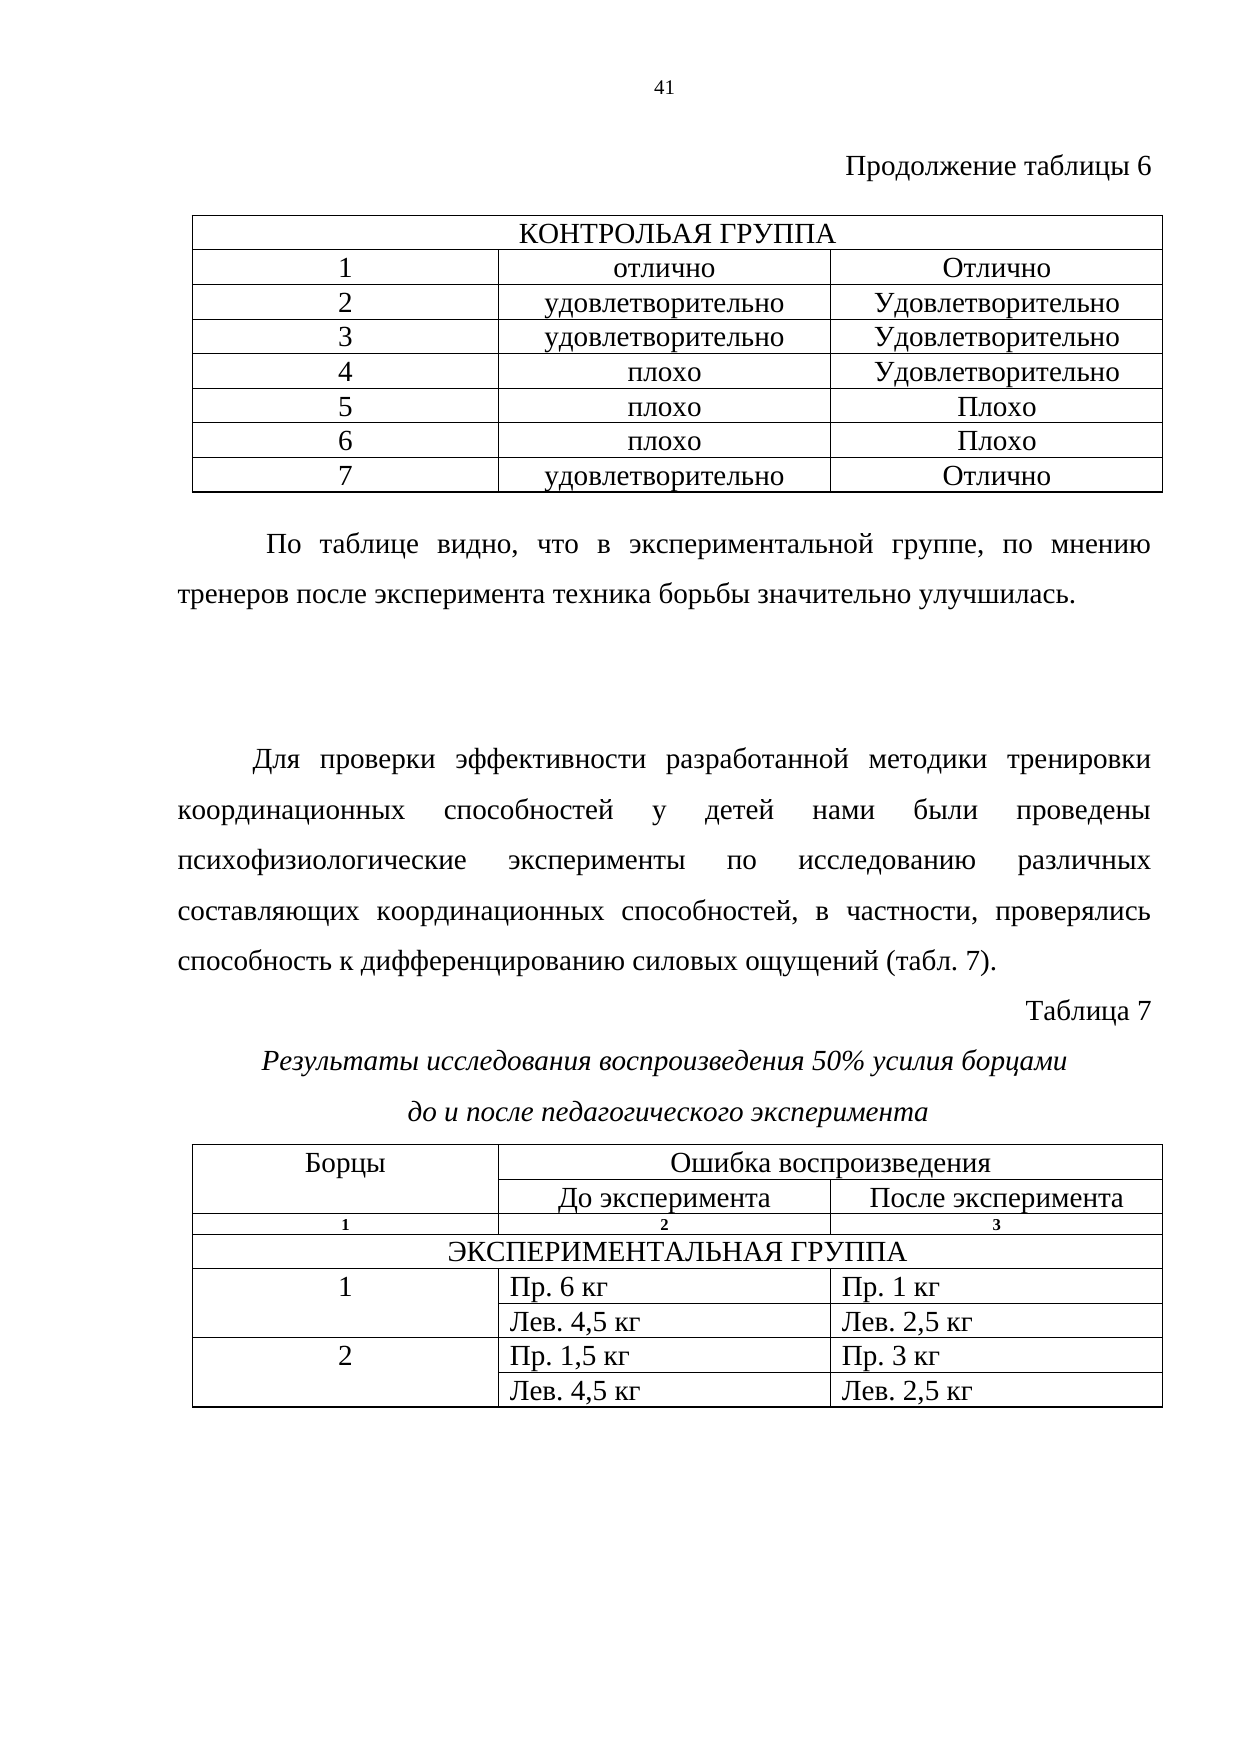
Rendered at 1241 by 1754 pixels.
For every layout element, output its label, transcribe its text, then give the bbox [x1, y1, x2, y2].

table_cell 1 [193, 250, 498, 284]
table_header Ошибка воспроизведения [499, 1145, 1162, 1179]
table_header Борцы [193, 1145, 498, 1213]
table_cell плохо [499, 354, 830, 388]
table_cell 3 [193, 320, 498, 353]
table_cell 2 [499, 1214, 830, 1233]
table_cell После эксперимента [831, 1180, 1162, 1213]
table_cell 1 [193, 1214, 498, 1233]
table_cell плохо [499, 389, 830, 422]
table_cell Пр. 1 кг [831, 1269, 1162, 1303]
table_cell плохо [499, 423, 830, 457]
table_cell Лев. 2,5 кг [831, 1373, 1162, 1406]
text Таблица 7 [177, 993, 1152, 1027]
table_cell Отлично [831, 250, 1162, 284]
table_cell 5 [193, 389, 498, 422]
table_cell До эксперимента [499, 1180, 830, 1213]
table_cell 3 [831, 1214, 1162, 1233]
text Продолжение таблицы 6 [177, 148, 1152, 181]
table_header КОНТРОЛЬАЯ ГРУППА [193, 216, 1162, 249]
table_cell 2 [193, 1338, 498, 1406]
table_cell 7 [193, 458, 498, 491]
text до и после педагогического эксперимента [177, 1094, 1152, 1127]
text Для проверки эффективности разработанной методики тренировки координационных способностей у детей нами были проведены психофизиологические эксперименты по исследованию различных составляющих координационных способностей, в частности, проверялись способность к дифференцированию силовых ощущений (табл. 7). [177, 742, 1152, 976]
table_cell Удовлетворительно [831, 320, 1162, 353]
text По таблице видно, что в экспериментальной группе, по мнению тренеров после эксперимента техника борьбы значительно улучшилась. [177, 526, 1152, 610]
table_cell Удовлетворительно [831, 285, 1162, 318]
table_cell 6 [193, 423, 498, 457]
table_cell удовлетворительно [499, 320, 830, 353]
table_cell удовлетворительно [499, 458, 830, 491]
table_cell Отлично [831, 458, 1162, 491]
table_cell 2 [193, 285, 498, 318]
text Результаты исследования воспроизведения 50% усилия борцами [177, 1043, 1152, 1077]
table_cell удовлетворительно [499, 285, 830, 318]
table_cell Пр. 3 кг [831, 1338, 1162, 1372]
table_cell ЭКСПЕРИМЕНТАЛЬНАЯ ГРУППА [193, 1235, 1162, 1268]
table_cell Плохо [831, 423, 1162, 457]
table_cell Плохо [831, 389, 1162, 422]
table_cell Лев. 2,5 кг [831, 1304, 1162, 1337]
table_cell 4 [193, 354, 498, 388]
table_cell 1 [193, 1269, 498, 1337]
table_cell отлично [499, 250, 830, 284]
table_cell Лев. 4,5 кг [499, 1304, 830, 1337]
table_cell Удовлетворительно [831, 354, 1162, 388]
table_cell Лев. 4,5 кг [499, 1373, 830, 1406]
table_cell Пр. 6 кг [499, 1269, 830, 1303]
table_cell Пр. 1,5 кг [499, 1338, 830, 1372]
